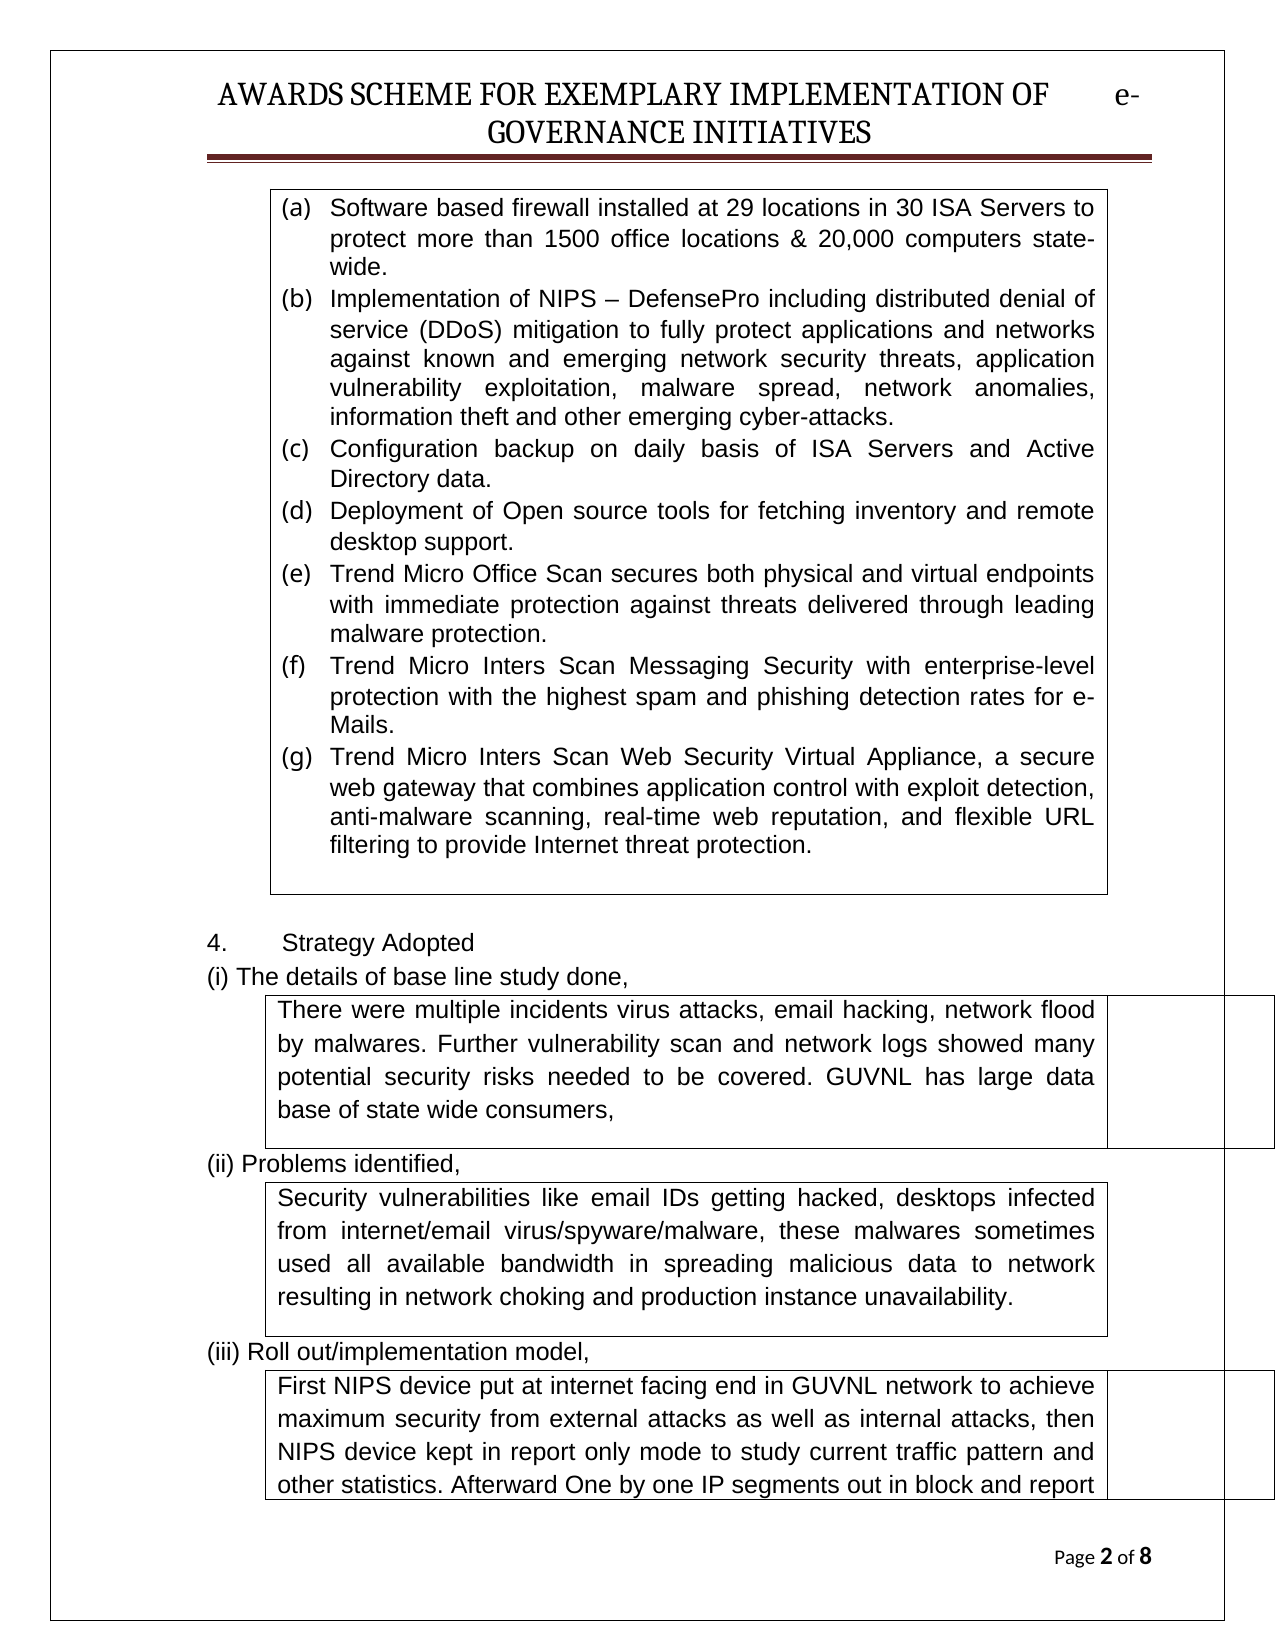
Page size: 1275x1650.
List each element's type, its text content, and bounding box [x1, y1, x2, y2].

text 4. Strategy Adopted [207, 928, 1152, 957]
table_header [266, 1371, 1107, 1498]
text (i) The details of base line study done, [207, 961, 1152, 990]
table_header Security vulnerabilities like email IDs getting hacked, desktops infected from internet/email virus/spyware/malware, these malwares sometimes used all available bandwidth in spreading malicious data to network resulting in network choking and production instance unavailability. [266, 1183, 1107, 1336]
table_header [271, 190, 1107, 894]
text (ii) Problems identified, [207, 1149, 1152, 1178]
table_header [1108, 1371, 1224, 1498]
table_header [1225, 1371, 1274, 1498]
table_header There were multiple incidents virus attacks, email hacking, network flood by malwares. Further vulnerability scan and network logs showed many potential security risks needed to be covered. GUVNL has large data base of state wide consumers, [266, 996, 1107, 1148]
text (iii) Roll out/implementation model, [207, 1337, 1152, 1365]
table_header [1108, 996, 1224, 1148]
table_header [1225, 996, 1274, 1148]
